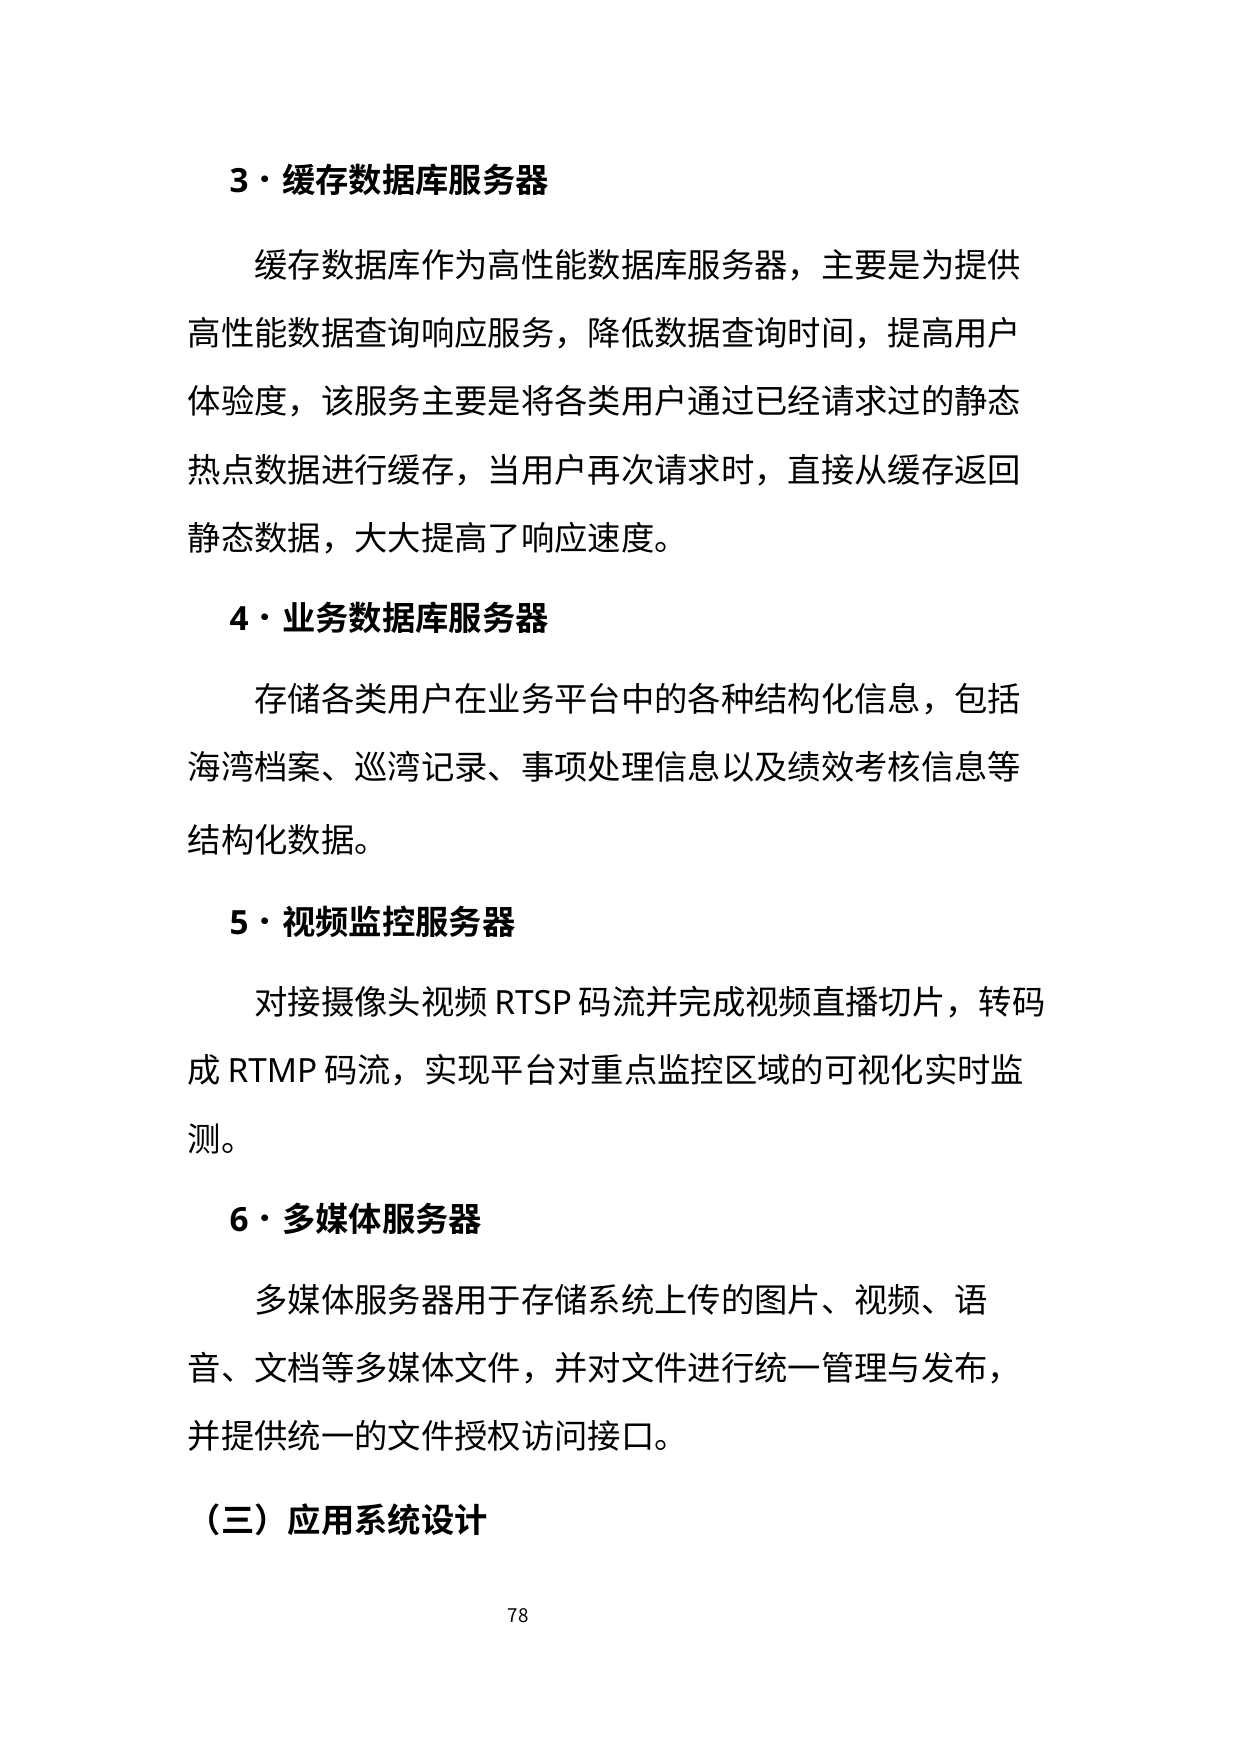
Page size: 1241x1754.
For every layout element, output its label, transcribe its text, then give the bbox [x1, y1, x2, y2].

subtitle 业务数据库服务器 [187, 595, 1053, 641]
text 存储各类用户在业务平台中的各种结构化信息，包括海湾档案、巡湾记录、事项处理信息以及绩效考核信息等结构化数据。 [187, 676, 1053, 862]
text 多媒体服务器用于存储系统上传的图片、视频、语音、文档等多媒体文件，并对文件进行统一管理与发布，并提供统一的文件授权访问接口。 [187, 1277, 1053, 1458]
text 对接摄像头视频RTSP码流并完成视频直播切片，转码成RTMP码流，实现平台对重点监控区域的可视化实时监测。 [187, 979, 1053, 1161]
subtitle 缓存数据库服务器 [187, 154, 1053, 202]
text 缓存数据库作为高性能数据库服务器，主要是为提供高性能数据查询响应服务，降低数据查询时间，提高用户体验度，该服务主要是将各类用户通过已经请求过的静态热点数据进行缓存，当用户再次请求时，直接从缓存返回静态数据，大大提高了响应速度。 [187, 239, 1053, 560]
subtitle 多媒体服务器 [187, 1196, 1053, 1241]
subtitle 应用系统设计 [187, 1493, 1053, 1542]
subtitle 视频监控服务器 [187, 898, 1053, 944]
